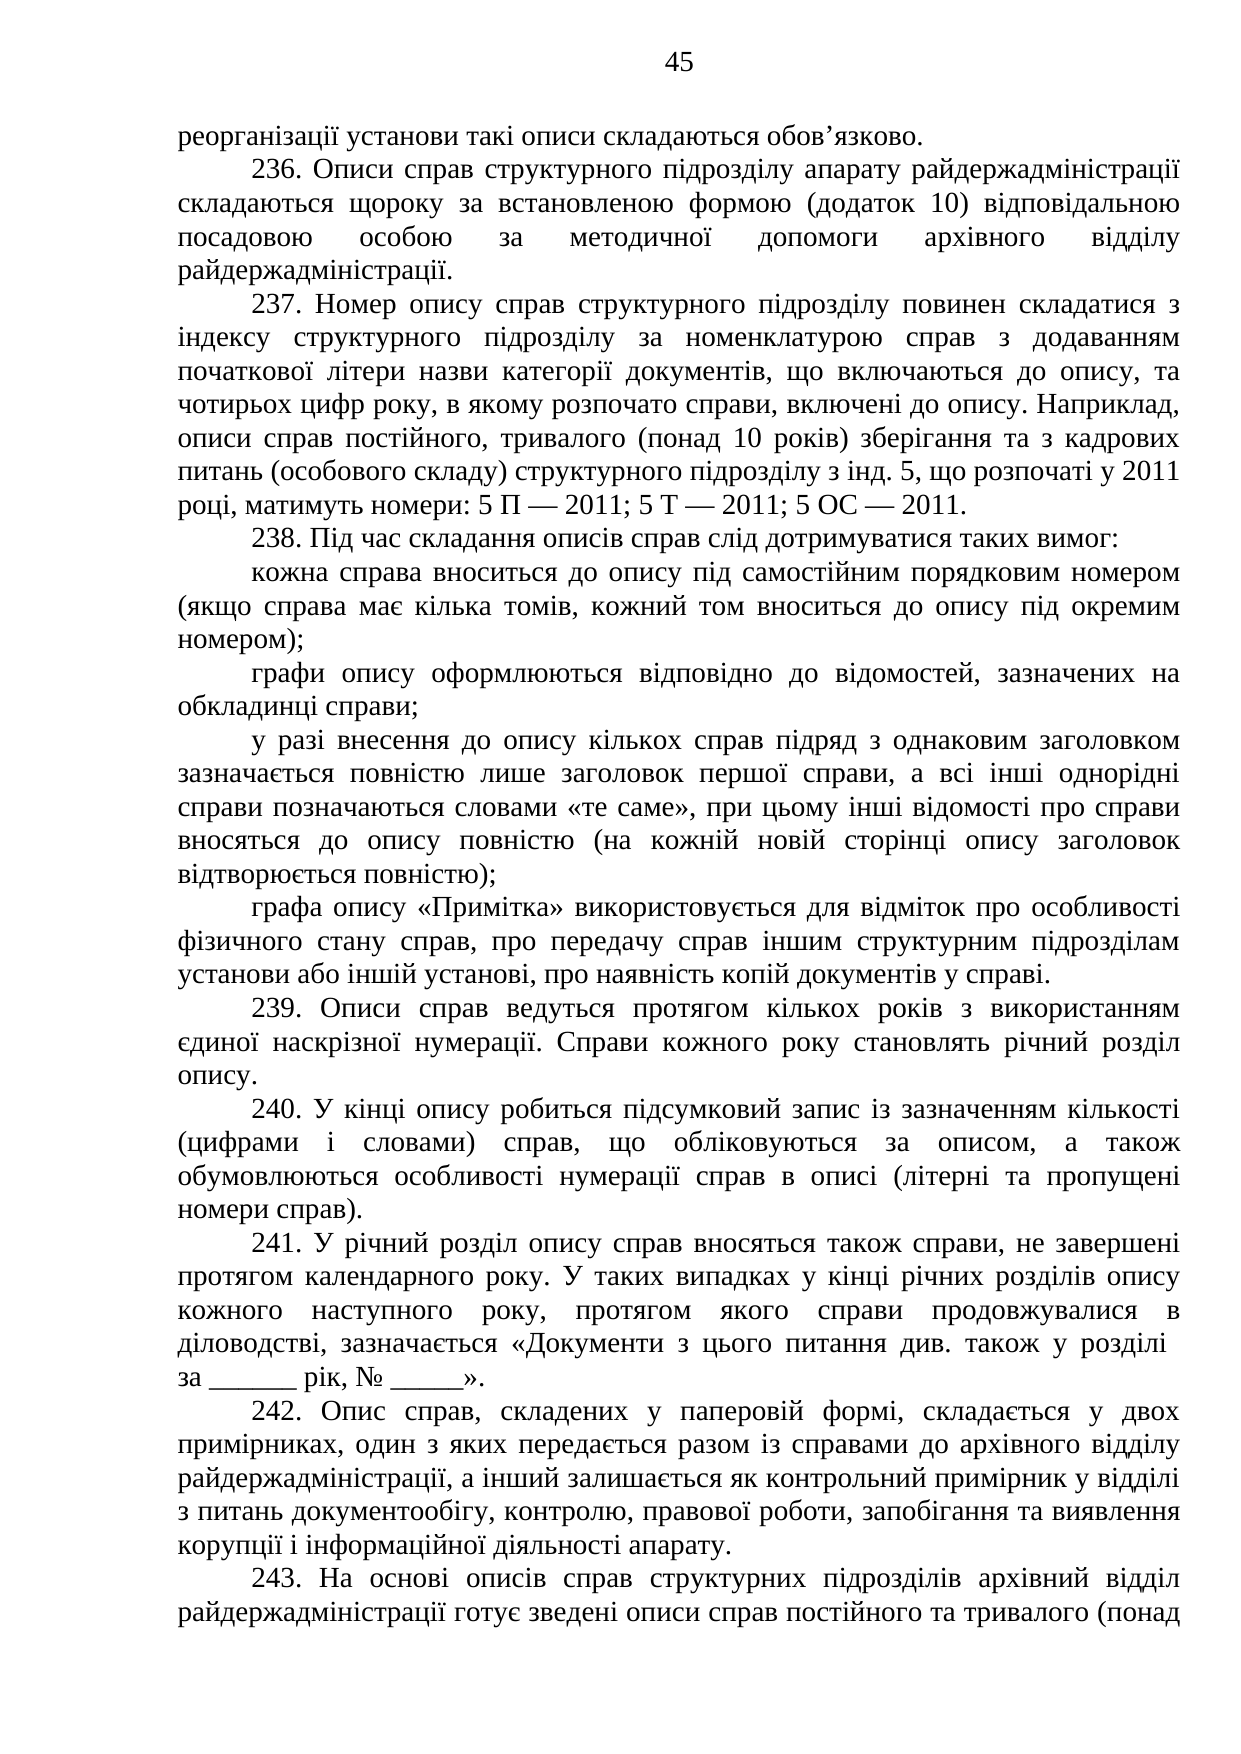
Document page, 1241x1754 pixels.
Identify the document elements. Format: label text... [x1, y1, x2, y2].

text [177, 118, 1181, 152]
text графа опису «Примітка» використовується для відміток про особливості фізичного стану справ, про передачу справ іншим структурним підрозділам установи або іншій установі, про наявність копій документів у справі. [177, 889, 1181, 990]
text графи опису оформлюються відповідно до відомостей, зазначених на обкладинці справи; [177, 655, 1181, 722]
text у разі внесення до опису кількох справ підряд з однаковим заголовком зазначається повністю лише заголовок першої справи, а всі інші однорідні справи позначаються словами «те саме», при цьому інші відомості про справи вносяться до опису повністю (на кожній новій сторінці опису заголовок відтворюється повністю); [177, 722, 1181, 889]
text кожна справа вноситься до опису під самостійним порядковим номером (якщо справа має кілька томів, кожний том вноситься до опису під окремим номером); [177, 554, 1181, 655]
text 238. Під час складання описів справ слід дотримуватися таких вимог: [177, 521, 1181, 554]
text 242. Опис справ, складених у паперовій формі, складається у двох примірниках, один з яких передається разом із справами до архівного відділу райдержадміністрації, а інший залишається як контрольний примірник у відділі з питань документообігу, контролю, правової роботи, запобігання та виявлення корупції і інформаційної діяльності апарату. [177, 1393, 1181, 1560]
text 240. У кінці опису робиться підсумковий запис із зазначенням кількості (цифрами і словами) справ, що обліковуються за описом, а також обумовлюються особливості нумерації справ в описі (літерні та пропущені номери справ). [177, 1091, 1181, 1225]
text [177, 1560, 1181, 1627]
text 237. Номер опису справ структурного підрозділу повинен складатися з індексу структурного підрозділу за номенклатурою справ з додаванням початкової літери назви категорії документів, що включаються до опису, та чотирьох цифр року, в якому розпочато справи, включені до опису. Наприклад, описи справ постійного, тривалого (понад 10 років) зберігання та з кадрових питань (особового складу) структурного підрозділу з інд. 5, що розпочаті у 2011 році, матимуть номери: 5 П — 2011; 5 Т — 2011; 5 ОС — 2011. [177, 286, 1181, 521]
text 236. Описи справ структурного підрозділу апарату райдержадміністрації складаються щороку за встановленою формою (додаток 10) відповідальною посадовою особою за методичної допомоги архівного відділу райдержадміністрації. [177, 152, 1181, 286]
text 239. Описи справ ведуться протягом кількох років з використанням єдиної наскрізної нумерації. Справи кожного року становлять річний розділ опису. [177, 990, 1181, 1091]
text 241. У річний розділ опису справ вносяться також справи, не завершені протягом календарного року. У таких випадках у кінці річних розділів опису кожного наступного року, протягом якого справи продовжувалися в діловодстві, зазначається «Документи з цього питання див. також у розділі за ______ рік, № _____». [177, 1225, 1181, 1393]
